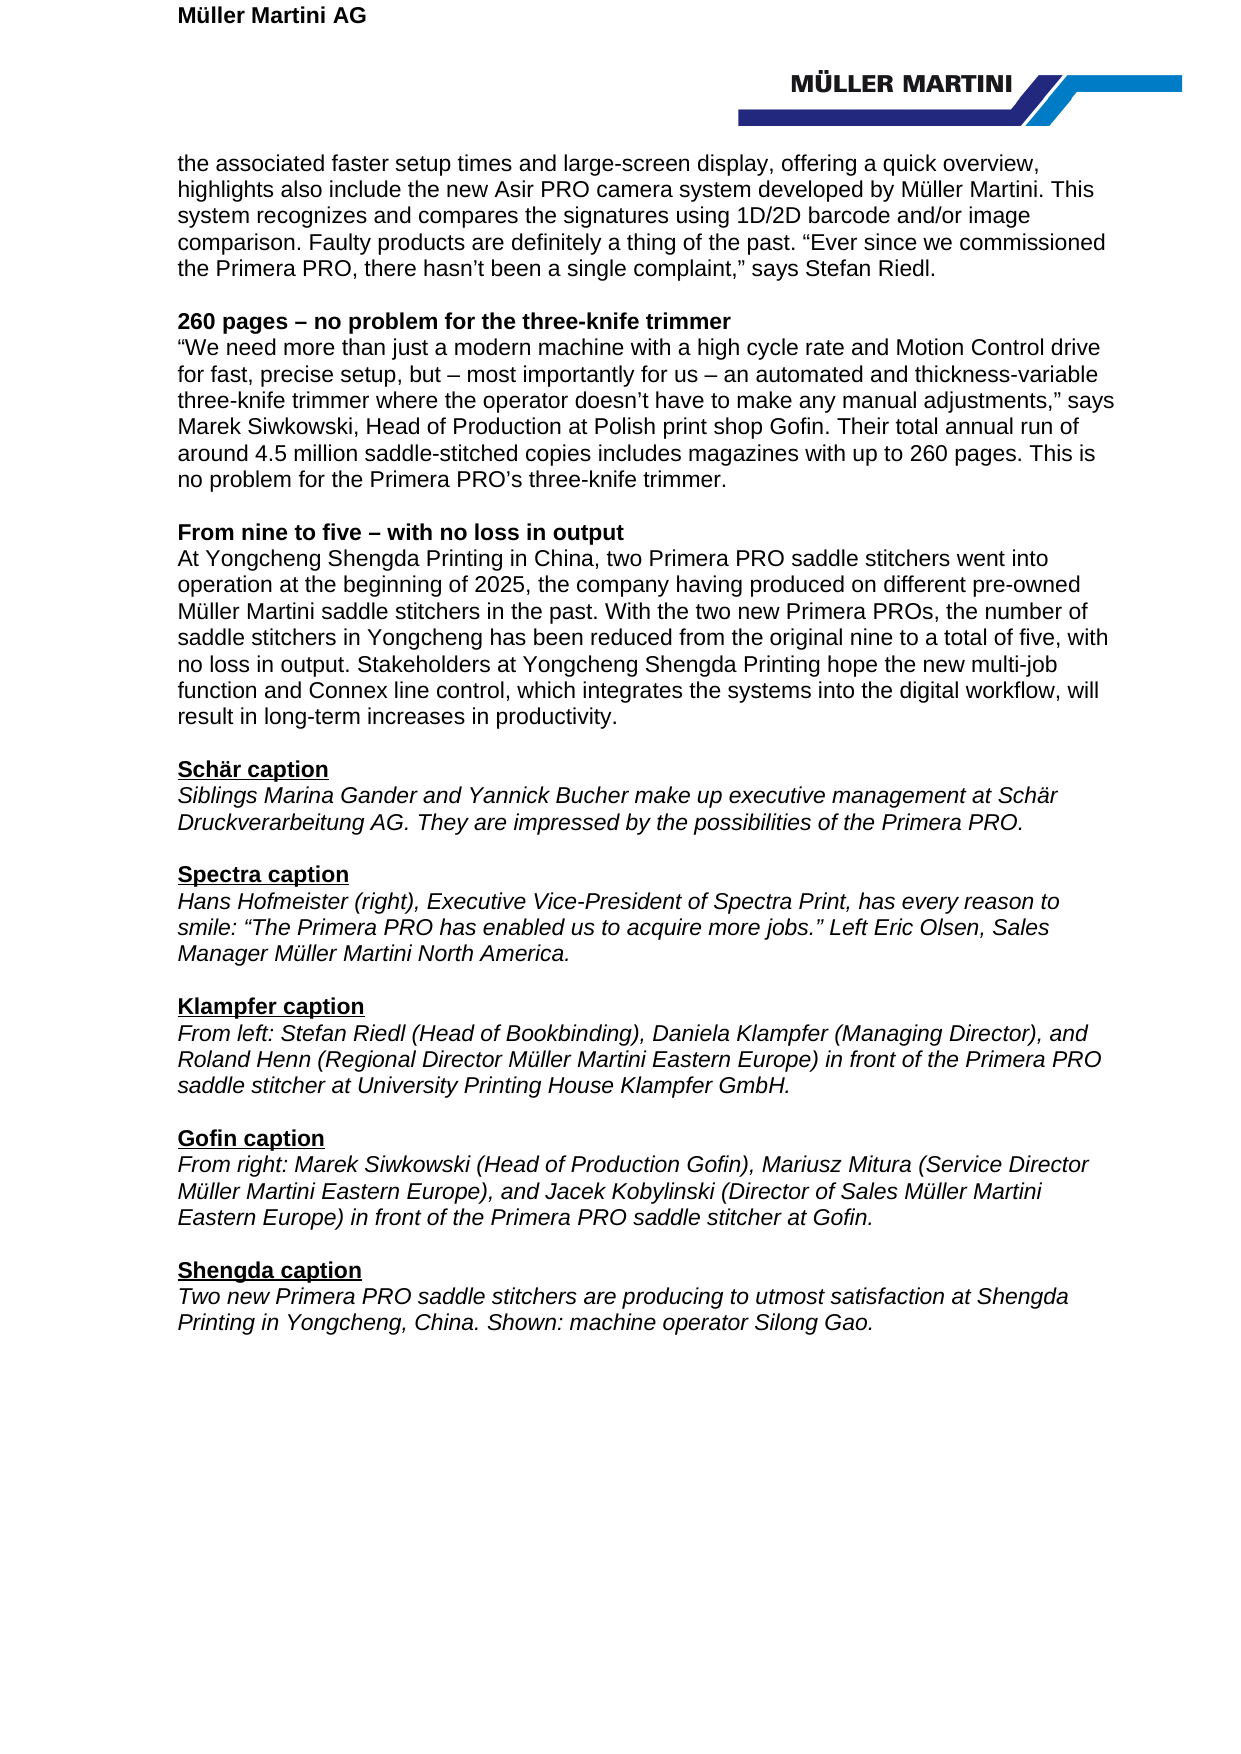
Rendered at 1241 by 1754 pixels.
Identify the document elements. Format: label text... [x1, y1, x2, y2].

text Siblings Marina Gander and Yannick Bucher make up executive management at Schär Druckverarbeitung AG. They are impressed by the possibilities of the Primera PRO. [177, 782, 1122, 835]
text Klampfer caption [177, 993, 1122, 1019]
text 260 pages – no problem for the three-knife trimmer [177, 308, 1122, 334]
text From right: Marek Siwkowski (Head of Production Gofin), Mariusz Mitura (Service Director Müller Martini Eastern Europe), and Jacek Kobylinski (Director of Sales Müller Martini Eastern Europe) in front of the Primera PRO saddle stitcher at Gofin. [177, 1151, 1122, 1230]
text Shengda caption [177, 1257, 1122, 1283]
text From left: Stefan Riedl (Head of Bookbinding), Daniela Klampfer (Managing Director), and Roland Henn (Regional Director Müller Martini Eastern Europe) in front of the Primera PRO saddle stitcher at University Printing House Klampfer GmbH. [177, 1019, 1122, 1098]
text At Yongcheng Shengda Printing in China, two Primera PRO saddle stitchers went into operation at the beginning of 2025, the company having produced on different pre-owned Müller Martini saddle stitchers in the past. With the two new Primera PROs, the number of saddle stitchers in Yongcheng has been reduced from the original nine to a total of five, with no loss in output. Stakeholders at Yongcheng Shengda Printing hope the new multi-job function and Connex line control, which integrates the systems into the digital workflow, will result in long-term increases in productivity. [177, 545, 1122, 729]
text “We need more than just a modern machine with a high cycle rate and Motion Control drive for fast, precise setup, but – most importantly for us – an automated and thickness-variable three-knife trimmer where the operator doesn’t have to make any manual adjustments,” says Marek Siwkowski, Head of Production at Polish print shop Gofin. Their total annual run of around 4.5 million saddle-stitched copies includes magazines with up to 260 pages. This is no problem for the Primera PRO’s three-knife trimmer. [177, 334, 1122, 492]
text Schär caption [177, 756, 1122, 782]
text Spectra caption [177, 861, 1122, 888]
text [177, 150, 1122, 282]
picture [738, 70, 1183, 126]
text Hans Hofmeister (right), Executive Vice-President of Spectra Print, has every reason to smile: “The Primera PRO has enabled us to acquire more jobs.” Left Eric Olsen, Sales Manager Müller Martini North America. [177, 888, 1122, 967]
text From nine to five – with no loss in output [177, 519, 1122, 545]
text Two new Primera PRO saddle stitchers are producing to utmost satisfaction at Shengda Printing in Yongcheng, China. Shown: machine operator Silong Gao. [177, 1283, 1122, 1336]
text Gofin caption [177, 1125, 1122, 1151]
